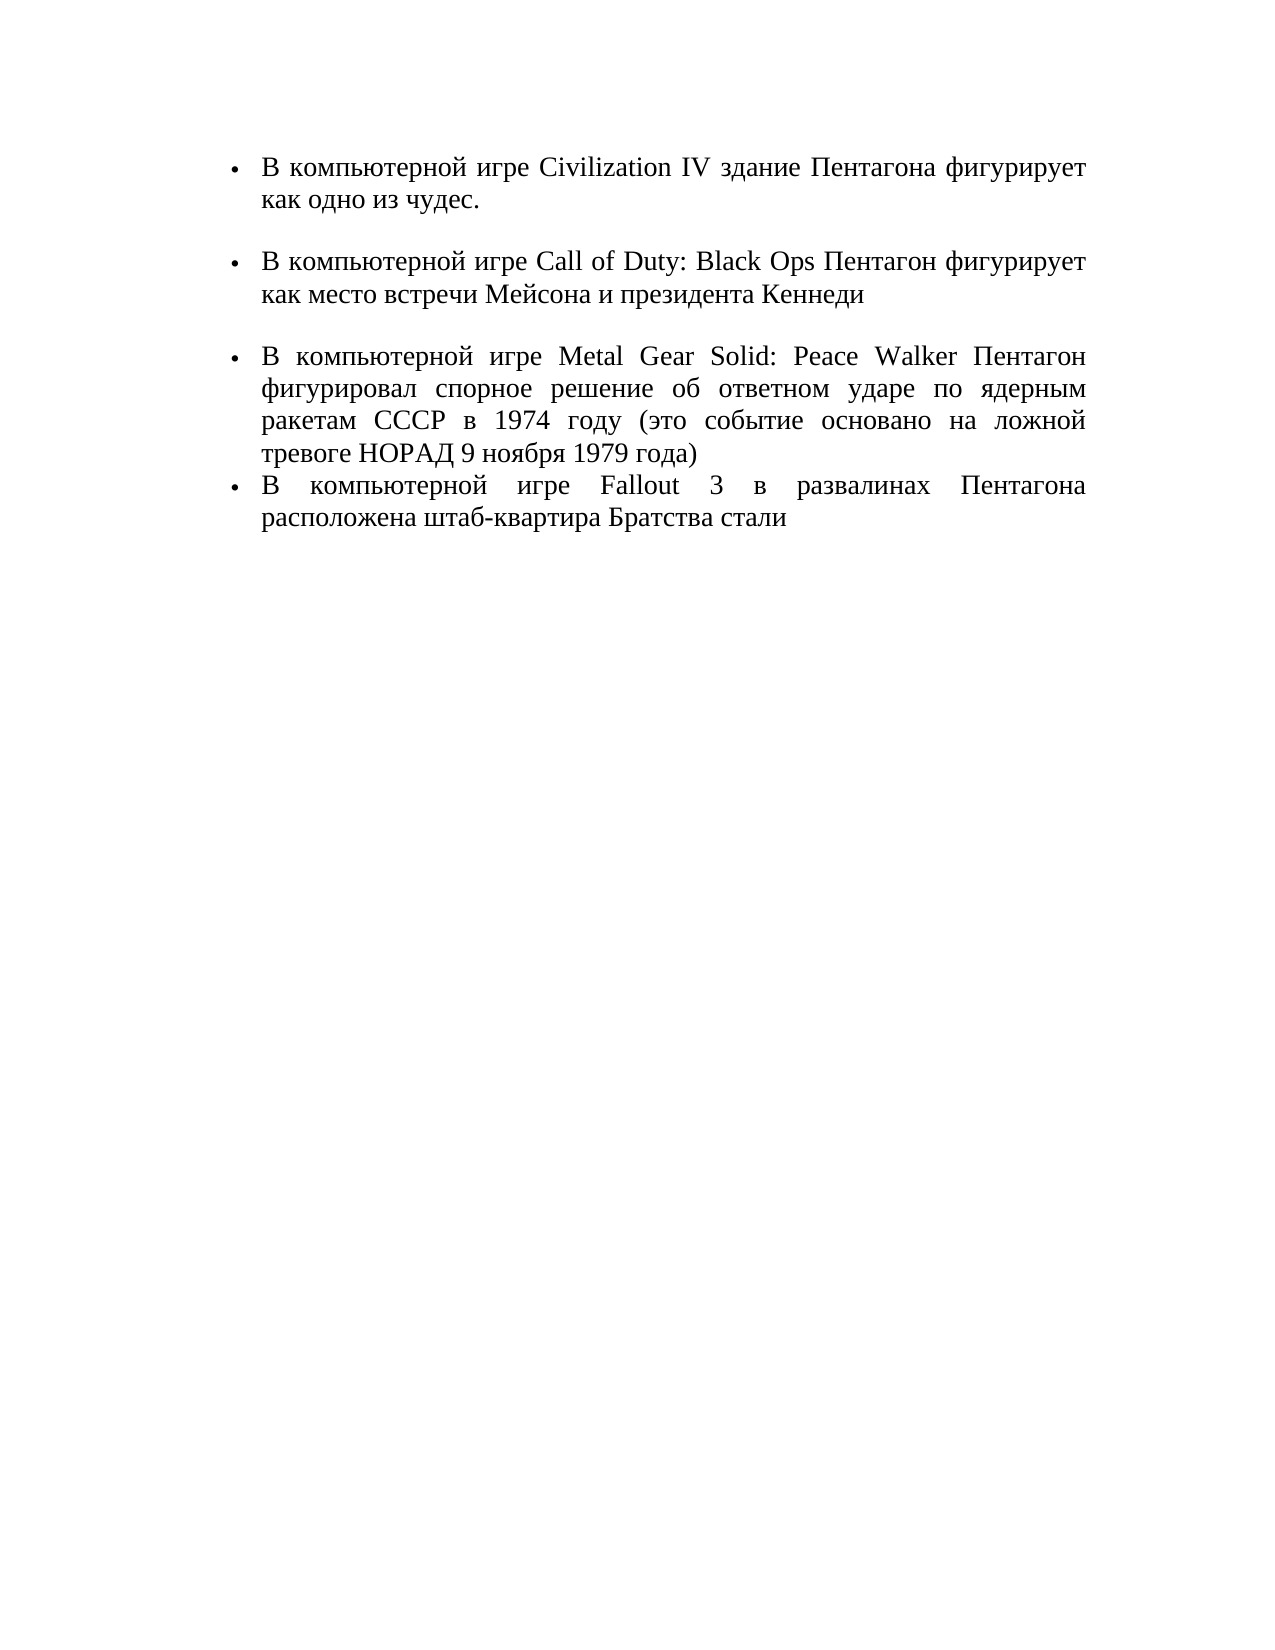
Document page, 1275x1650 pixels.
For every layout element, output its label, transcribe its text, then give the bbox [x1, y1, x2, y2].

list В компьютерной игре Call of Duty: Black Ops Пентагон фигурирует как место встречи Мейсона и президента Кеннеди [232, 244, 1087, 309]
list В компьютерной игре Fallout 3 в развалинах Пентагона расположена штаб-квартира Братства стали [232, 468, 1087, 533]
list В компьютерной игре Metal Gear Solid: Peace Walker Пентагон фигурировал спорное решение об ответном ударе по ядерным ракетам СССР в 1974 году (это событие основано на ложной тревоге НОРАД 9 ноября 1979 года) [232, 338, 1087, 468]
list В компьютерной игре Civilization IV здание Пентагона фигурирует как одно из чудес. [232, 150, 1087, 215]
